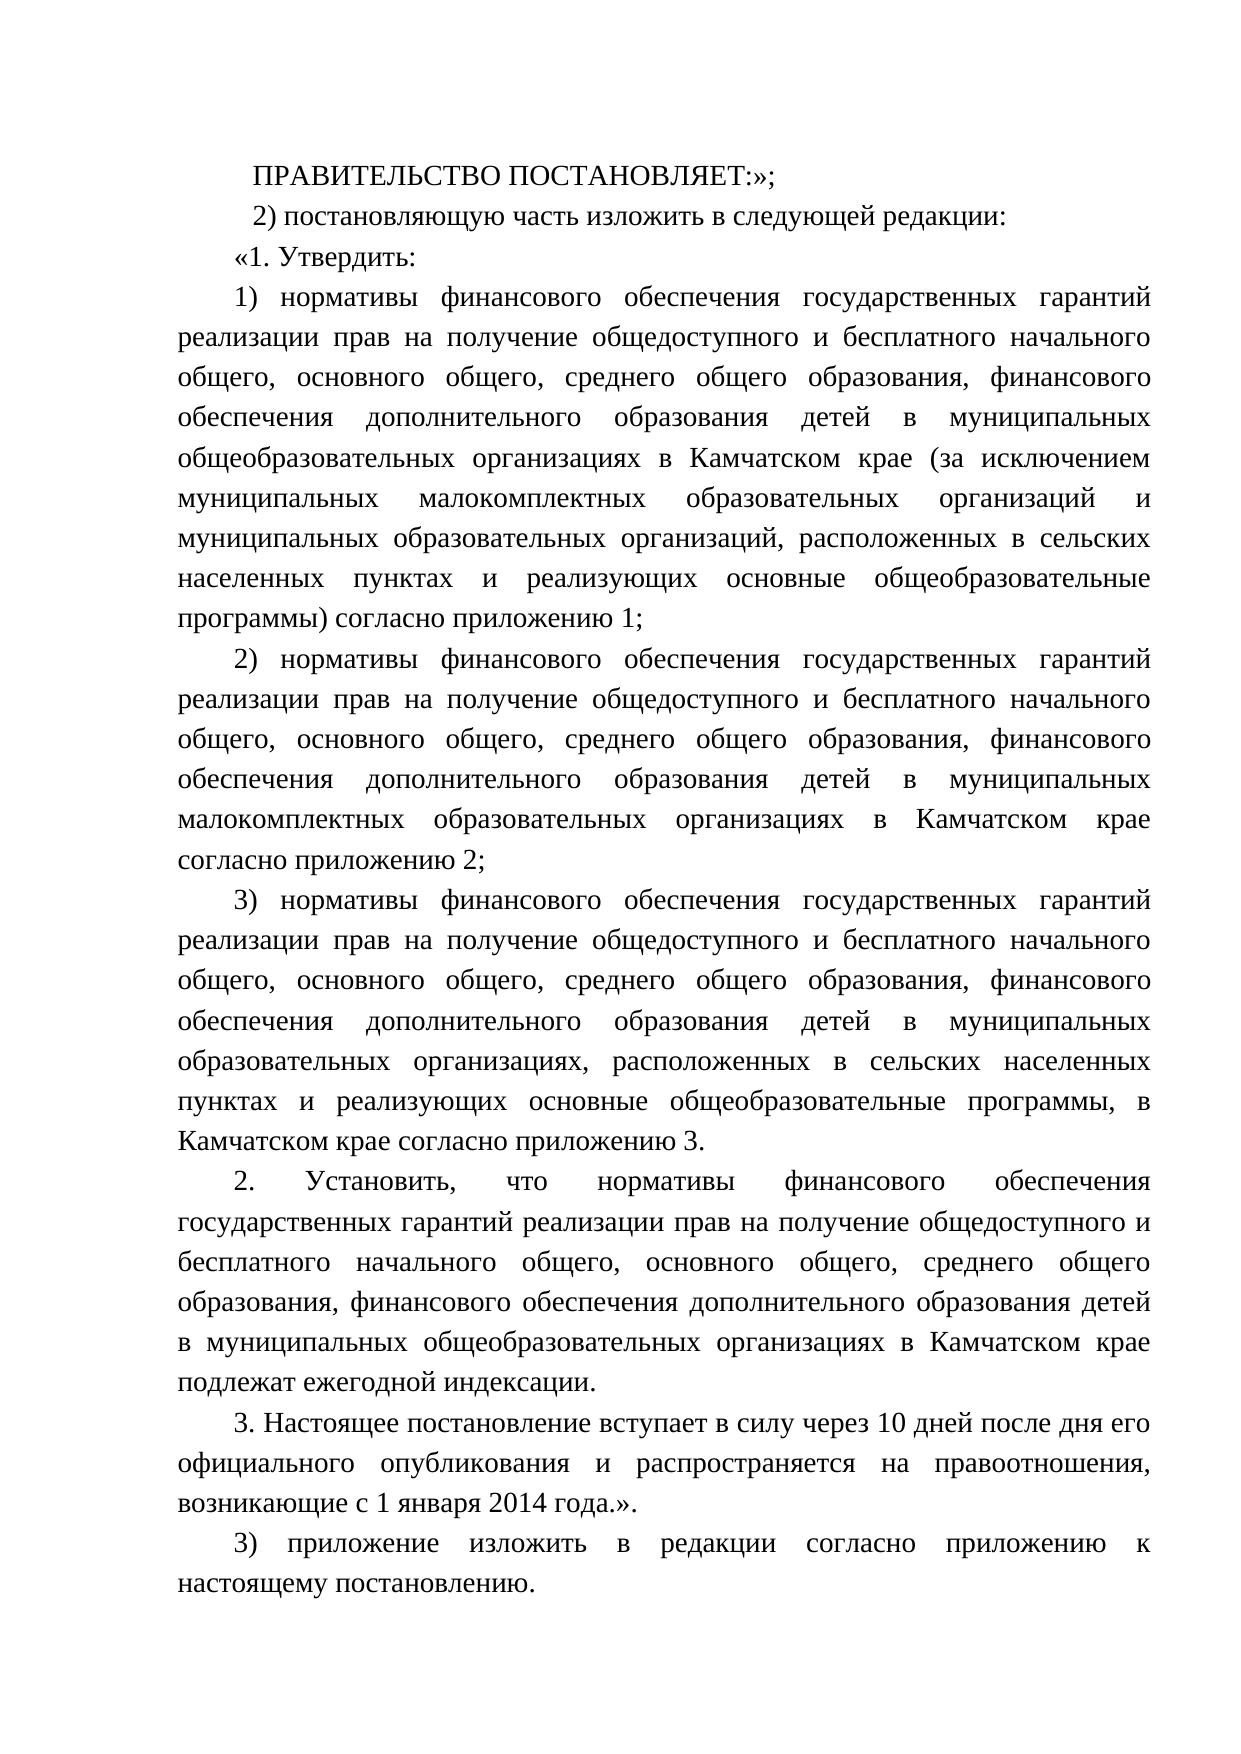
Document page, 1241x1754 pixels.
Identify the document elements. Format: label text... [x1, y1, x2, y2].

text 1) нормативы финансового обеспечения государственных гарантий реализации прав на получение общедоступного и бесплатного начального общего, основного общего, среднего общего образования, финансового обеспечения дополнительного образования детей в муниципальных общеобразовательных организациях в Камчатском крае (за исключением муниципальных малокомплектных образовательных организаций и муниципальных образовательных организаций, расположенных в сельских населенных пунктах и реализующих основные общеобразовательные программы) согласно приложению 1; [177, 279, 1152, 634]
text 2) постановляющую часть изложить в следующей редакции: [177, 198, 1152, 232]
text ПРАВИТЕЛЬСТВО ПОСТАНОВЛЯЕТ:»; [177, 158, 1152, 192]
text 2. Установить, что нормативы финансового обеспечения государственных гарантий реализации прав на получение общедоступного и бесплатного начального общего, основного общего, среднего общего образования, финансового обеспечения дополнительного образования детей в муниципальных общеобразовательных организациях в Камчатском крае подлежат ежегодной индексации. [177, 1163, 1152, 1398]
text 3) нормативы финансового обеспечения государственных гарантий реализации прав на получение общедоступного и бесплатного начального общего, основного общего, среднего общего образования, финансового обеспечения дополнительного образования детей в муниципальных образовательных организациях, расположенных в сельских населенных пунктах и реализующих основные общеобразовательные программы, в Камчатском крае согласно приложению 3. [177, 882, 1152, 1157]
text «1. Утвердить: [177, 239, 1152, 272]
text 3. Настоящее постановление вступает в силу через 10 дней после дня его официального опубликования и распространяется на правоотношения, возникающие с 1 января 2014 года.». [177, 1405, 1152, 1519]
text 2) нормативы финансового обеспечения государственных гарантий реализации прав на получение общедоступного и бесплатного начального общего, основного общего, среднего общего образования, финансового обеспечения дополнительного образования детей в муниципальных малокомплектных образовательных организациях в Камчатском крае согласно приложению 2; [177, 641, 1152, 875]
text 3) приложение изложить в редакции согласно приложению к настоящему постановлению. [177, 1525, 1152, 1599]
